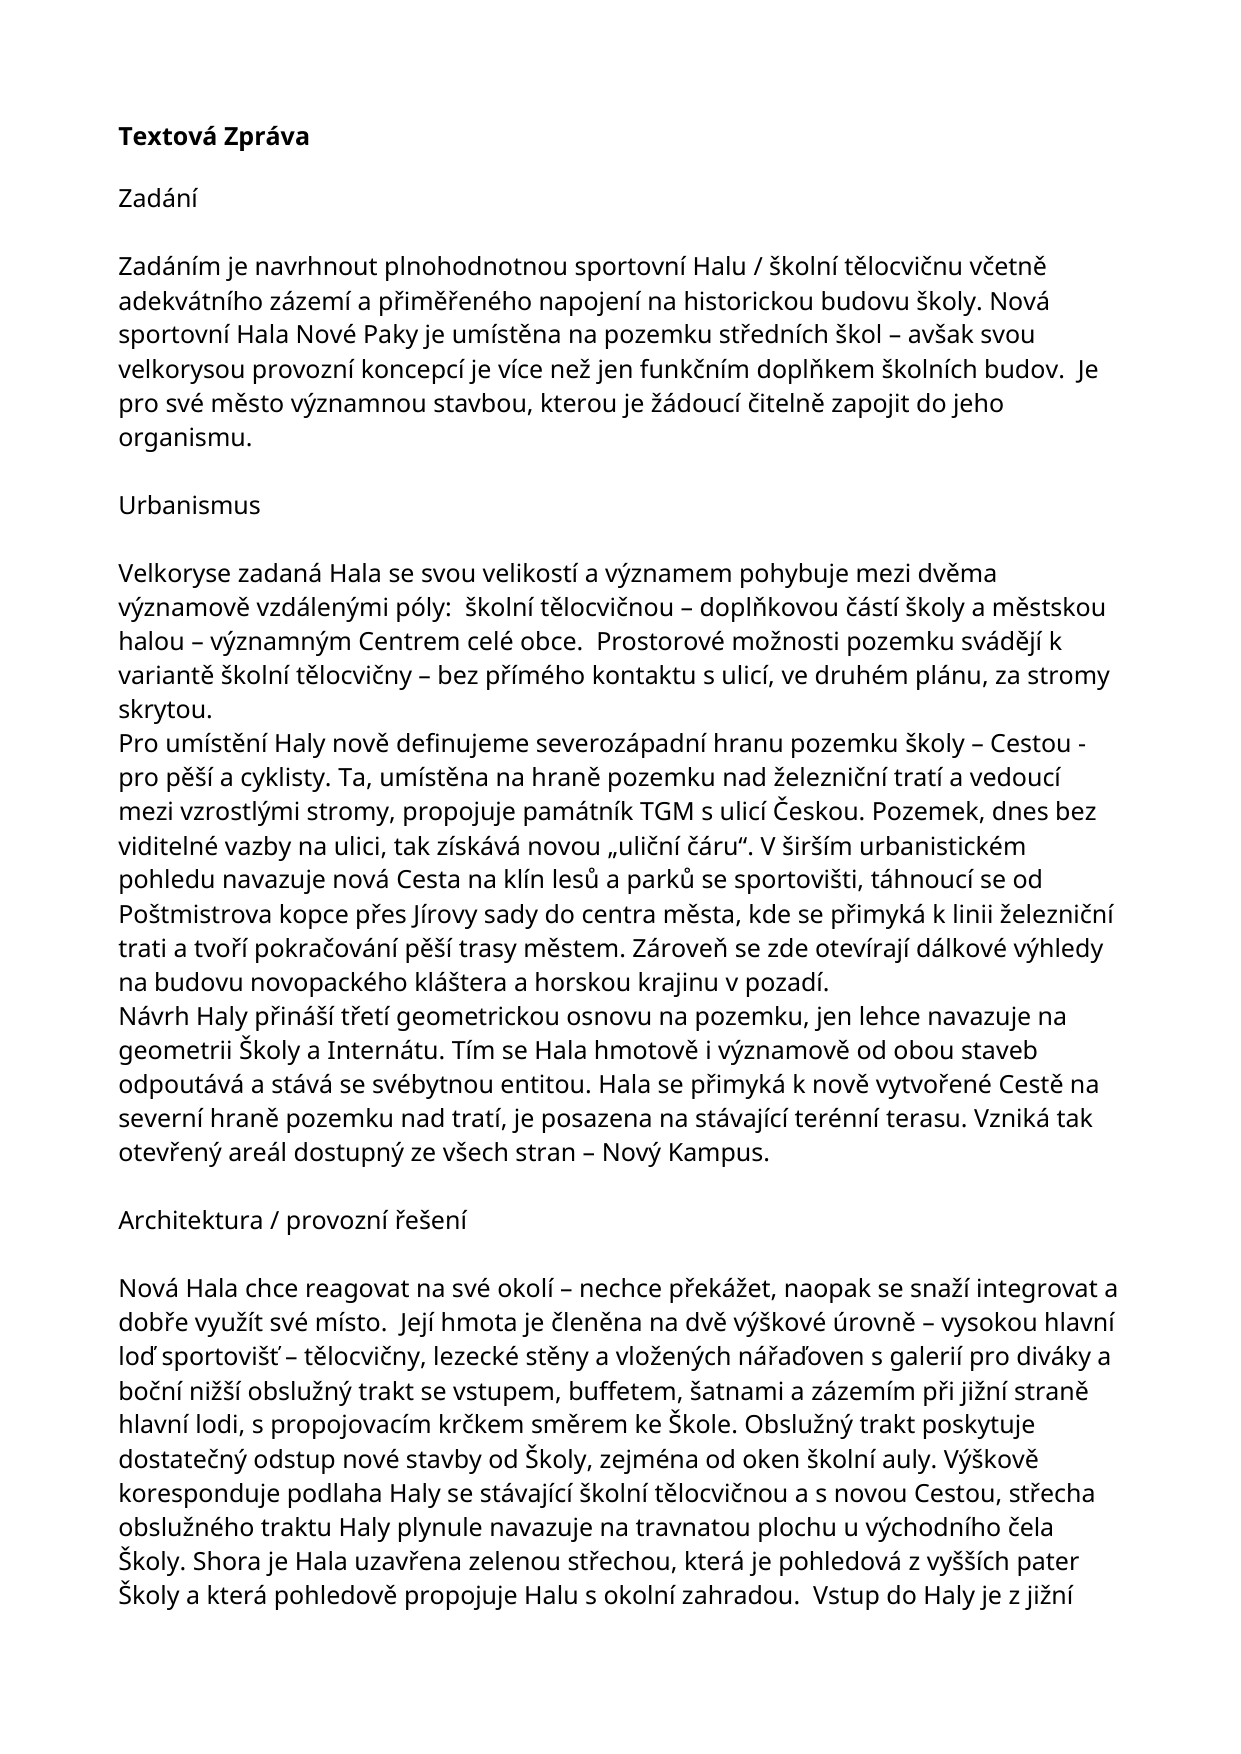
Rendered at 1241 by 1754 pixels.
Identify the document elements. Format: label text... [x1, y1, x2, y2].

text Textová Zpráva [118, 118, 1122, 152]
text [118, 1271, 1122, 1612]
text Pro umístění Haly nově definujeme severozápadní hranu pozemku školy – Cestou - pro pěší a cyklisty. Ta, umístěna na hraně pozemku nad železniční tratí a vedoucí mezi vzrostlými stromy, propojuje památník TGM s ulicí Českou. Pozemek, dnes bez viditelné vazby na ulici, tak získává novou „uliční čáru“. V širším urbanistickém pohledu navazuje nová Cesta na klín lesů a parků se sportovišti, táhnoucí se od Poštmistrova kopce přes Jírovy sady do centra města, kde se přimyká k linii železniční trati a tvoří pokračování pěší trasy městem. Zároveň se zde otevírají dálkové výhledy na budovu novopackého kláštera a horskou krajinu v pozadí. [118, 726, 1122, 998]
text Architektura / provozní řešení [118, 1203, 1122, 1237]
text Urbanismus [118, 487, 1122, 522]
text Zadáním je navrhnout plnohodnotnou sportovní Halu / školní tělocvičnu včetně adekvátního zázemí a přiměřeného napojení na historickou budovu školy. Nová sportovní Hala Nové Paky je umístěna na pozemku středních škol – avšak svou velkorysou provozní koncepcí je více než jen funkčním doplňkem školních budov. Je pro své město významnou stavbou, kterou je žádoucí čitelně zapojit do jeho organismu. [118, 249, 1122, 453]
text Zadání [118, 181, 1122, 215]
text Návrh Haly přináší třetí geometrickou osnovu na pozemku, jen lehce navazuje na geometrii Školy a Internátu. Tím se Hala hmotově i významově od obou staveb odpoutává a stává se svébytnou entitou. Hala se přimyká k nově vytvořené Cestě na severní hraně pozemku nad tratí, je posazena na stávající terénní terasu. Vzniká tak otevřený areál dostupný ze všech stran – Nový Kampus. [118, 998, 1122, 1169]
text Velkoryse zadaná Hala se svou velikostí a významem pohybuje mezi dvěma významově vzdálenými póly: školní tělocvičnou – doplňkovou částí školy a městskou halou – významným Centrem celé obce. Prostorové možnosti pozemku svádějí k variantě školní tělocvičny – bez přímého kontaktu s ulicí, ve druhém plánu, za stromy skrytou. [118, 556, 1122, 726]
